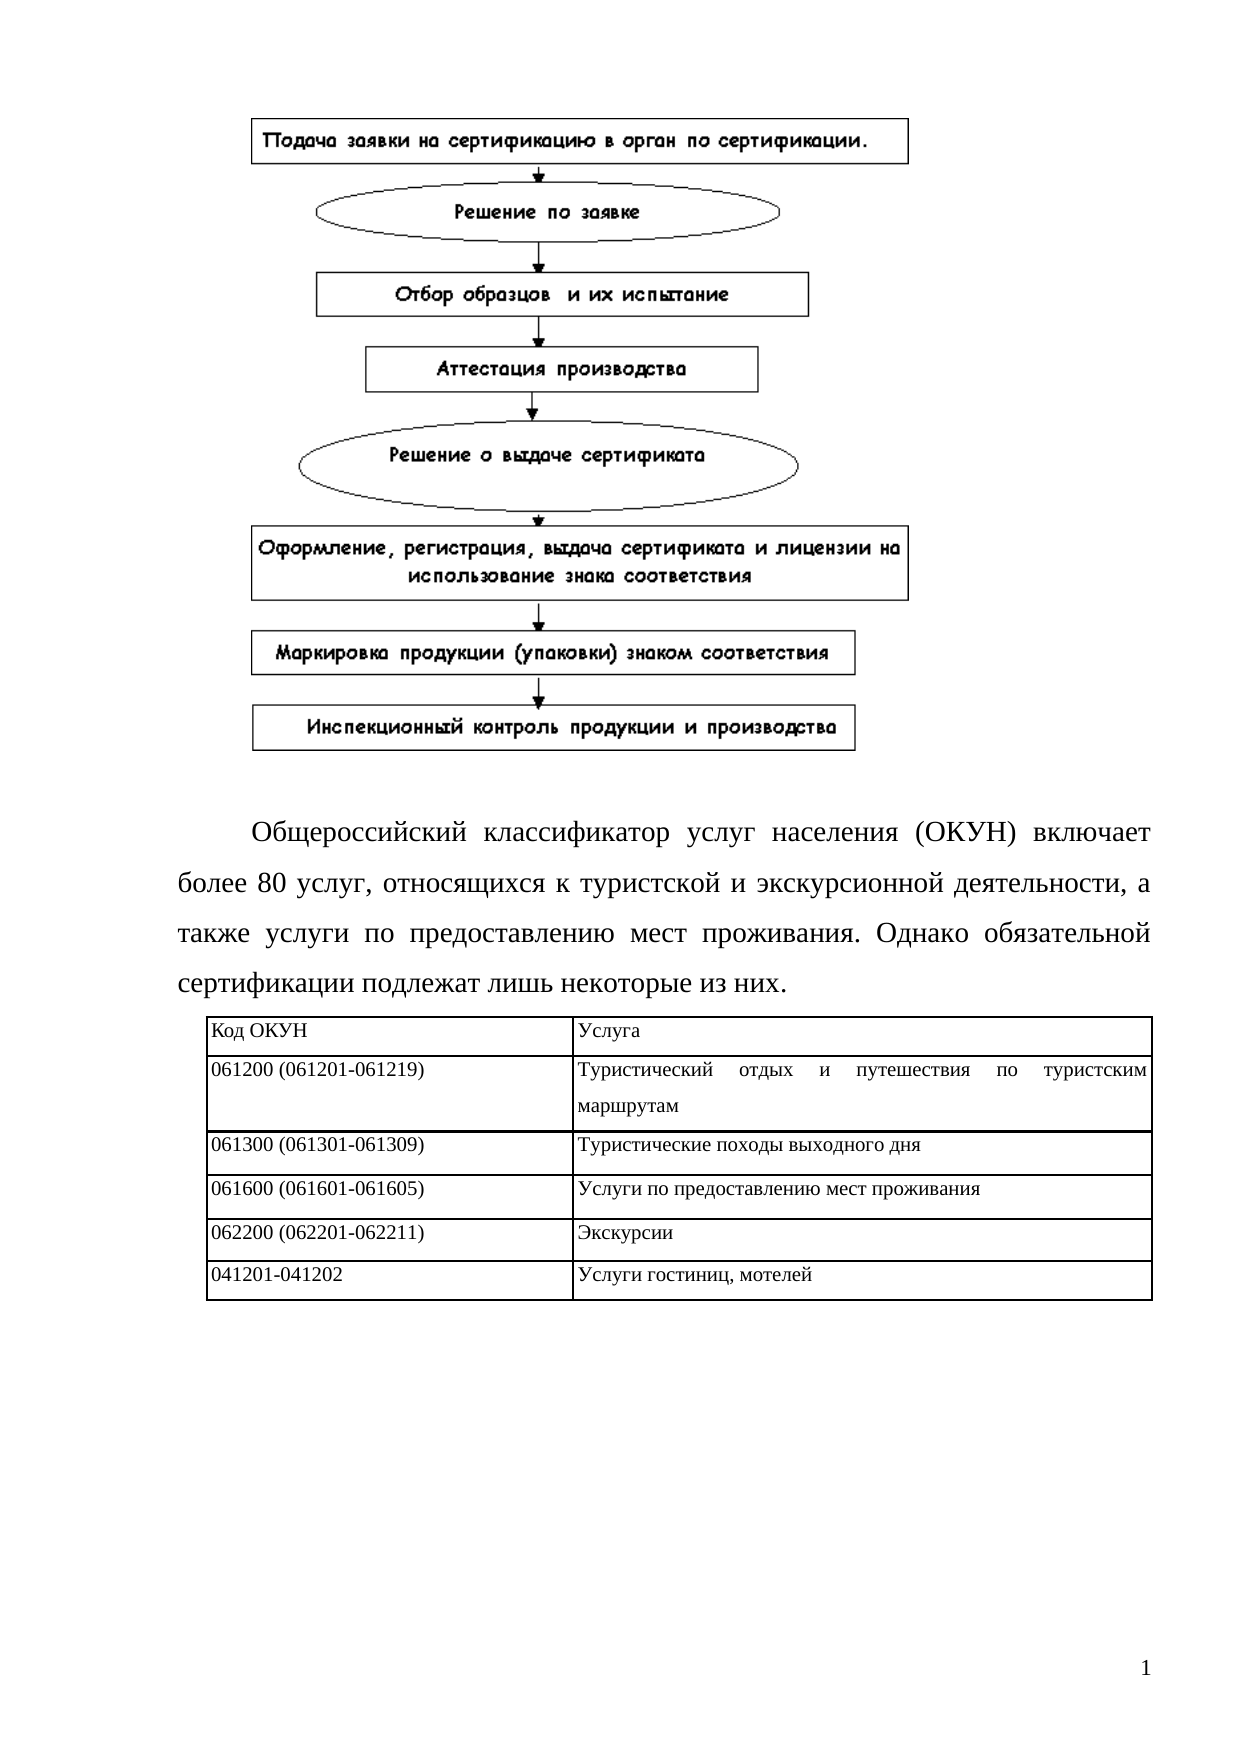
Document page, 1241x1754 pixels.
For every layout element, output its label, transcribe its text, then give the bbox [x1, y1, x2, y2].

table_cell 061600 (061601-061605) [208, 1176, 572, 1218]
table_header Код ОКУН [208, 1018, 572, 1055]
table_cell Туристический отдых и путешествия по туристским маршрутам [574, 1057, 1151, 1130]
table_cell Услуги гостиниц, мотелей [574, 1262, 1151, 1299]
picture [251, 118, 909, 751]
table_cell 061300 (061301-061309) [208, 1133, 572, 1174]
table_cell 061200 (061201-061219) [208, 1057, 572, 1130]
table_cell Экскурсии [574, 1220, 1151, 1259]
table_header Услуга [574, 1018, 1151, 1055]
table_cell Услуги по предоставлению мест проживания [574, 1176, 1151, 1218]
table_cell 041201-041202 [208, 1262, 572, 1299]
text Общероссийский классификатор услуг населения (ОКУН) включает более 80 услуг, относящихся к туристской и экскурсионной деятельности, а также услуги по предоставлению мест проживания. Однако обязательной сертификации подлежат лишь некоторые из них. [177, 814, 1152, 999]
table_cell 062200 (062201-062211) [208, 1220, 572, 1259]
table_cell Туристические походы выходного дня [574, 1133, 1151, 1174]
